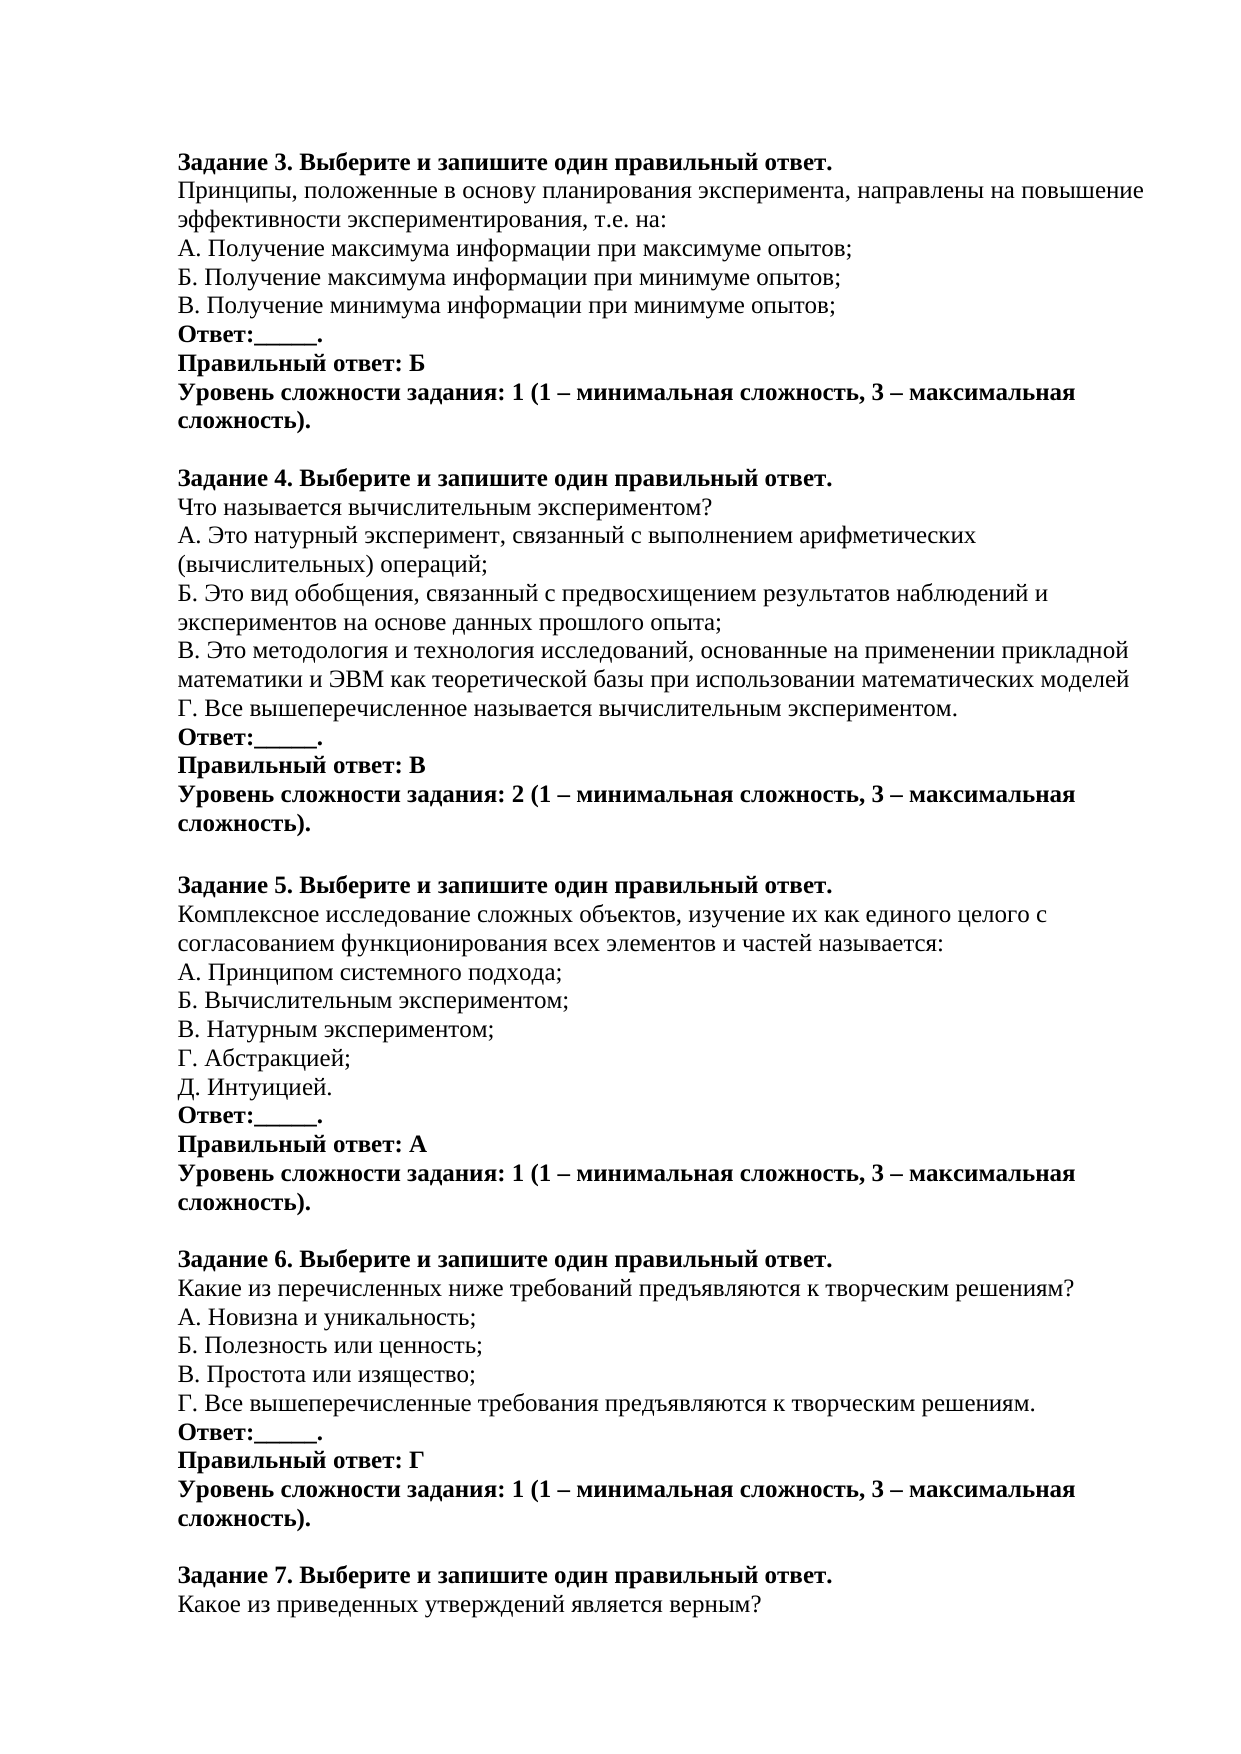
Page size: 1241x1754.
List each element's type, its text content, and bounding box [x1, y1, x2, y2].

text Б. Вычислительным экспериментом; [177, 985, 1152, 1014]
text Б. Полезность или ценность; [177, 1330, 1152, 1359]
text Ответ:_____. [177, 1100, 1152, 1129]
text А. Новизна и уникальность; [177, 1302, 1152, 1330]
text Г. Абстракцией; [177, 1043, 1152, 1072]
text Ответ:_____. [177, 722, 1152, 751]
text Д. Интуицией. [177, 1072, 1152, 1100]
text Какое из приведенных утверждений является верным? [177, 1589, 1152, 1618]
text Задание 3. Выберите и запишите один правильный ответ. [177, 147, 1152, 176]
text Задание 4. Выберите и запишите один правильный ответ. [177, 463, 1152, 492]
text Комплексное исследование сложных объектов, изучение их как единого целого с согласованием функционирования всех элементов и частей называется: [177, 899, 1152, 957]
text Правильный ответ: Г [177, 1445, 1152, 1474]
text Принципы, положенные в основу планирования эксперимента, направлены на повышение эффективности экспериментирования, т.е. на: [177, 176, 1152, 233]
text Ответ:_____. [177, 1417, 1152, 1445]
text Уровень сложности задания: 1 (1 – минимальная сложность, 3 – максимальная сложность). [177, 1158, 1152, 1215]
text А. Это натурный эксперимент, связанный с выполнением арифметических (вычислительных) операций; [177, 521, 1152, 578]
text Задание 6. Выберите и запишите один правильный ответ. [177, 1244, 1152, 1273]
text Задание 5. Выберите и запишите один правильный ответ. [177, 870, 1152, 899]
text В. Получение минимума информации при минимуме опытов; [177, 291, 1152, 319]
text А. Получение максимума информации при максимуме опытов; [177, 233, 1152, 262]
text Б. Получение максимума информации при минимуме опытов; [177, 262, 1152, 291]
text Ответ:_____. [177, 319, 1152, 348]
text Правильный ответ: А [177, 1129, 1152, 1158]
text Б. Это вид обобщения, связанный с предвосхищением результатов наблюдений и экспериментов на основе данных прошлого опыта; [177, 578, 1152, 636]
text В. Простота или изящество; [177, 1359, 1152, 1388]
text Правильный ответ: В [177, 751, 1152, 779]
text Задание 7. Выберите и запишите один правильный ответ. [177, 1560, 1152, 1589]
text Уровень сложности задания: 2 (1 – минимальная сложность, 3 – максимальная сложность). [177, 779, 1152, 837]
text Какие из перечисленных ниже требований предъявляются к творческим решениям? [177, 1273, 1152, 1302]
text В. Натурным экспериментом; [177, 1014, 1152, 1043]
text Правильный ответ: Б [177, 348, 1152, 377]
text Г. Все вышеперечисленное называется вычислительным экспериментом. [177, 693, 1152, 722]
text В. Это методология и технология исследований, основанные на применении прикладной математики и ЭВМ как теоретической базы при использовании математических моделей [177, 636, 1152, 693]
text Г. Все вышеперечисленные требования предъявляются к творческим решениям. [177, 1388, 1152, 1417]
text Уровень сложности задания: 1 (1 – минимальная сложность, 3 – максимальная сложность). [177, 377, 1152, 434]
text Уровень сложности задания: 1 (1 – минимальная сложность, 3 – максимальная сложность). [177, 1474, 1152, 1532]
text Что называется вычислительным экспериментом? [177, 492, 1152, 521]
text А. Принципом системного подхода; [177, 957, 1152, 985]
